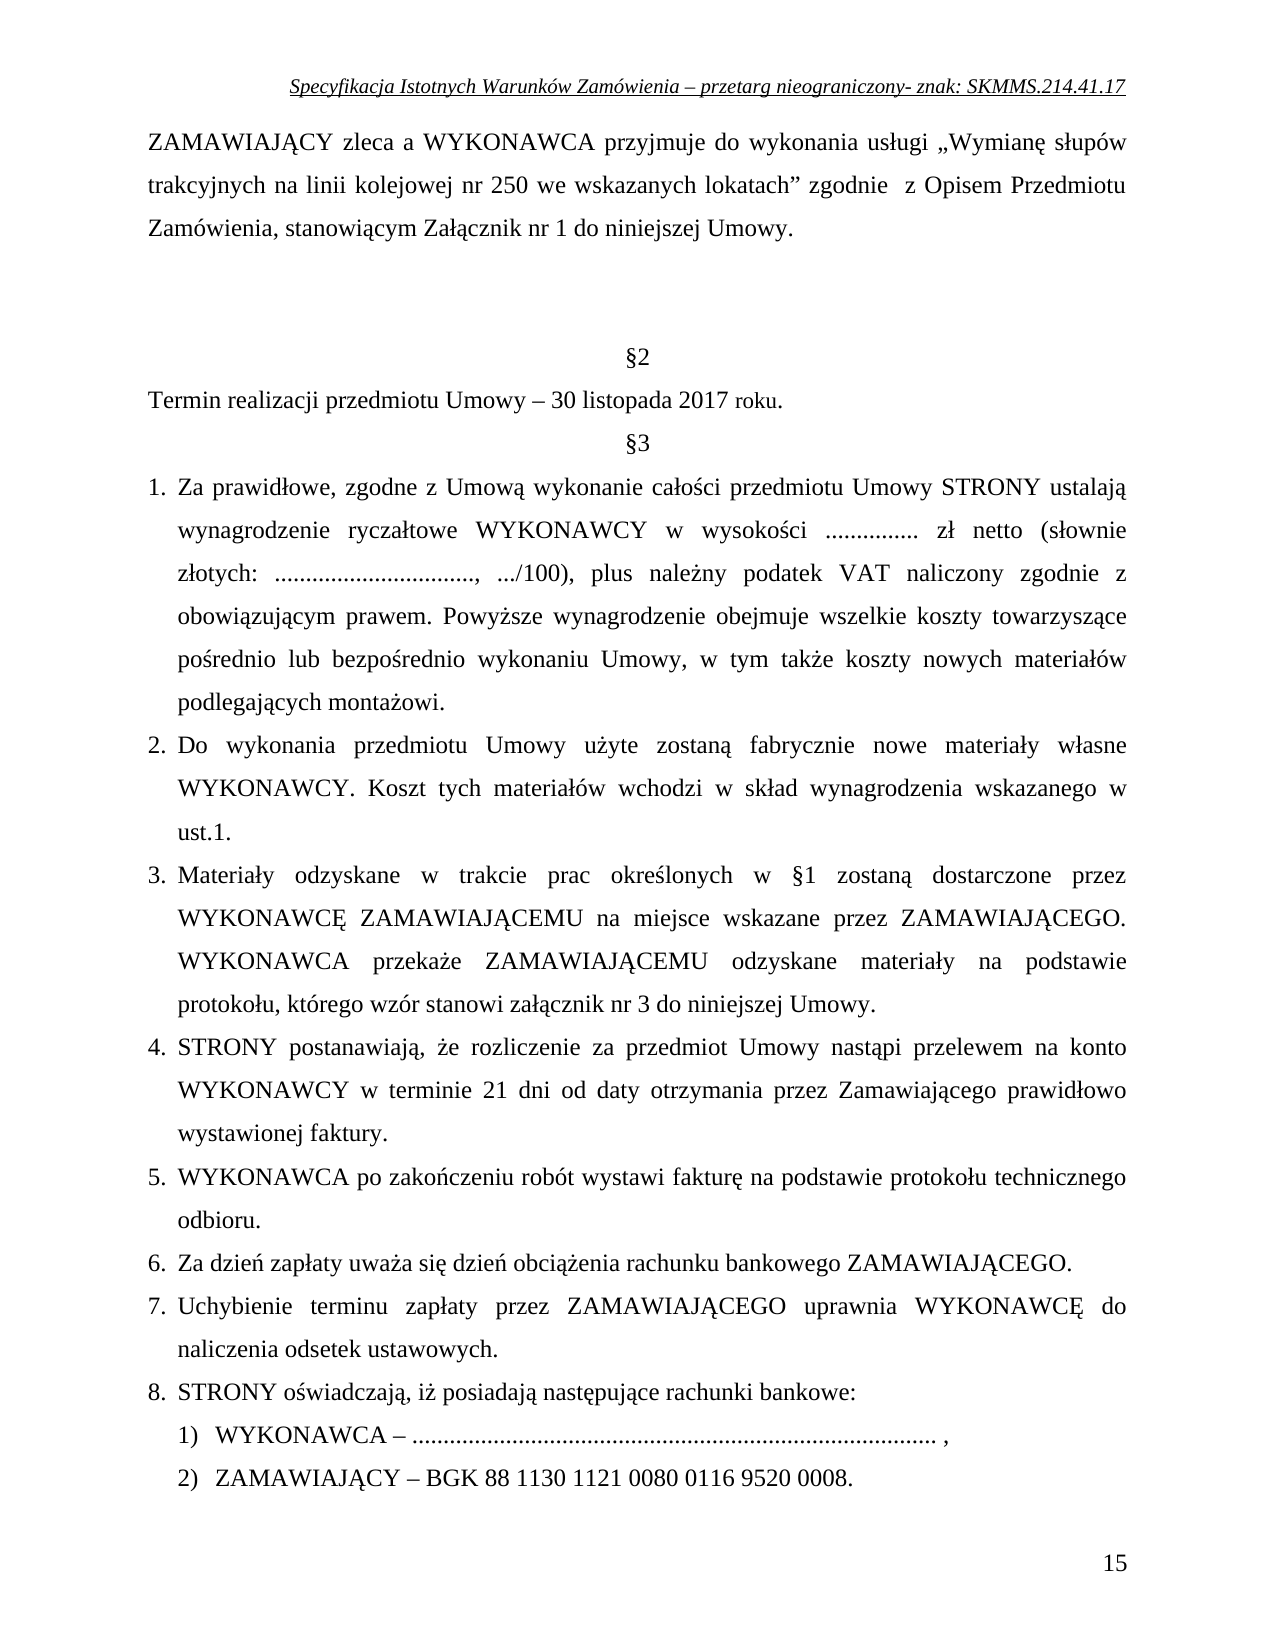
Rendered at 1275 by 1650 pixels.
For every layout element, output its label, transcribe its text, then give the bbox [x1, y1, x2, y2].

list Za prawidłowe, zgodne z Umową wykonanie całości przedmiotu Umowy STRONY ustalają wynagrodzenie ryczałtowe WYKONAWCY w wysokości ............... zł netto (słownie złotych: ................................, .../100), plus należny podatek VAT naliczony zgodnie z obowiązującym prawem. Powyższe wynagrodzenie obejmuje wszelkie koszty towarzyszące pośrednio lub bezpośrednio wykonaniu Umowy, w tym także koszty nowych materiałów podlegających montażowi. [148, 472, 1127, 716]
text §2 [148, 342, 1127, 371]
list STRONY postanawiają, że rozliczenie za przedmiot Umowy nastąpi przelewem na konto WYKONAWCY w terminie 21 dni od daty otrzymania przez Zamawiającego prawidłowo wystawionej faktury. [148, 1032, 1127, 1147]
text §3 [148, 428, 1127, 457]
text ZAMAWIAJĄCY zleca a WYKONAWCA przyjmuje do wykonania usługi „Wymianę słupów trakcyjnych na linii kolejowej nr 250 we wskazanych lokatach” zgodnie z Opisem Przedmiotu Zamówienia, stanowiącym Załącznik nr 1 do niniejszej Umowy. [148, 127, 1127, 242]
list Do wykonania przedmiotu Umowy użyte zostaną fabrycznie nowe materiały własne WYKONAWCY. Koszt tych materiałów wchodzi w skład wynagrodzenia wskazanego w ust.1. [148, 730, 1127, 845]
list WYKONAWCA po zakończeniu robót wystawi fakturę na podstawie protokołu technicznego odbioru. [148, 1162, 1127, 1233]
list Materiały odzyskane w trakcie prac określonych w §1 zostaną dostarczone przez WYKONAWCĘ ZAMAWIAJĄCEMU na miejsce wskazane przez ZAMAWIAJĄCEGO. WYKONAWCA przekaże ZAMAWIAJĄCEMU odzyskane materiały na podstawie protokołu, którego wzór stanowi załącznik nr 3 do niniejszej Umowy. [148, 860, 1127, 1018]
list Za dzień zapłaty uważa się dzień obciążenia rachunku bankowego ZAMAWIAJĄCEGO. [148, 1248, 1127, 1277]
list WYKONAWCA – .................................................................................... , [177, 1420, 1127, 1449]
text Termin realizacji przedmiotu Umowy – 30 listopada 2017 roku. [148, 385, 1127, 414]
list Uchybienie terminu zapłaty przez ZAMAWIAJĄCEGO uprawnia WYKONAWCĘ do naliczenia odsetek ustawowych. [148, 1291, 1127, 1363]
list STRONY oświadczają, iż posiadają następujące rachunki bankowe: [148, 1377, 1127, 1406]
list ZAMAWIAJĄCY – BGK 88 1130 1121 0080 0116 9520 0008. [177, 1463, 1127, 1492]
